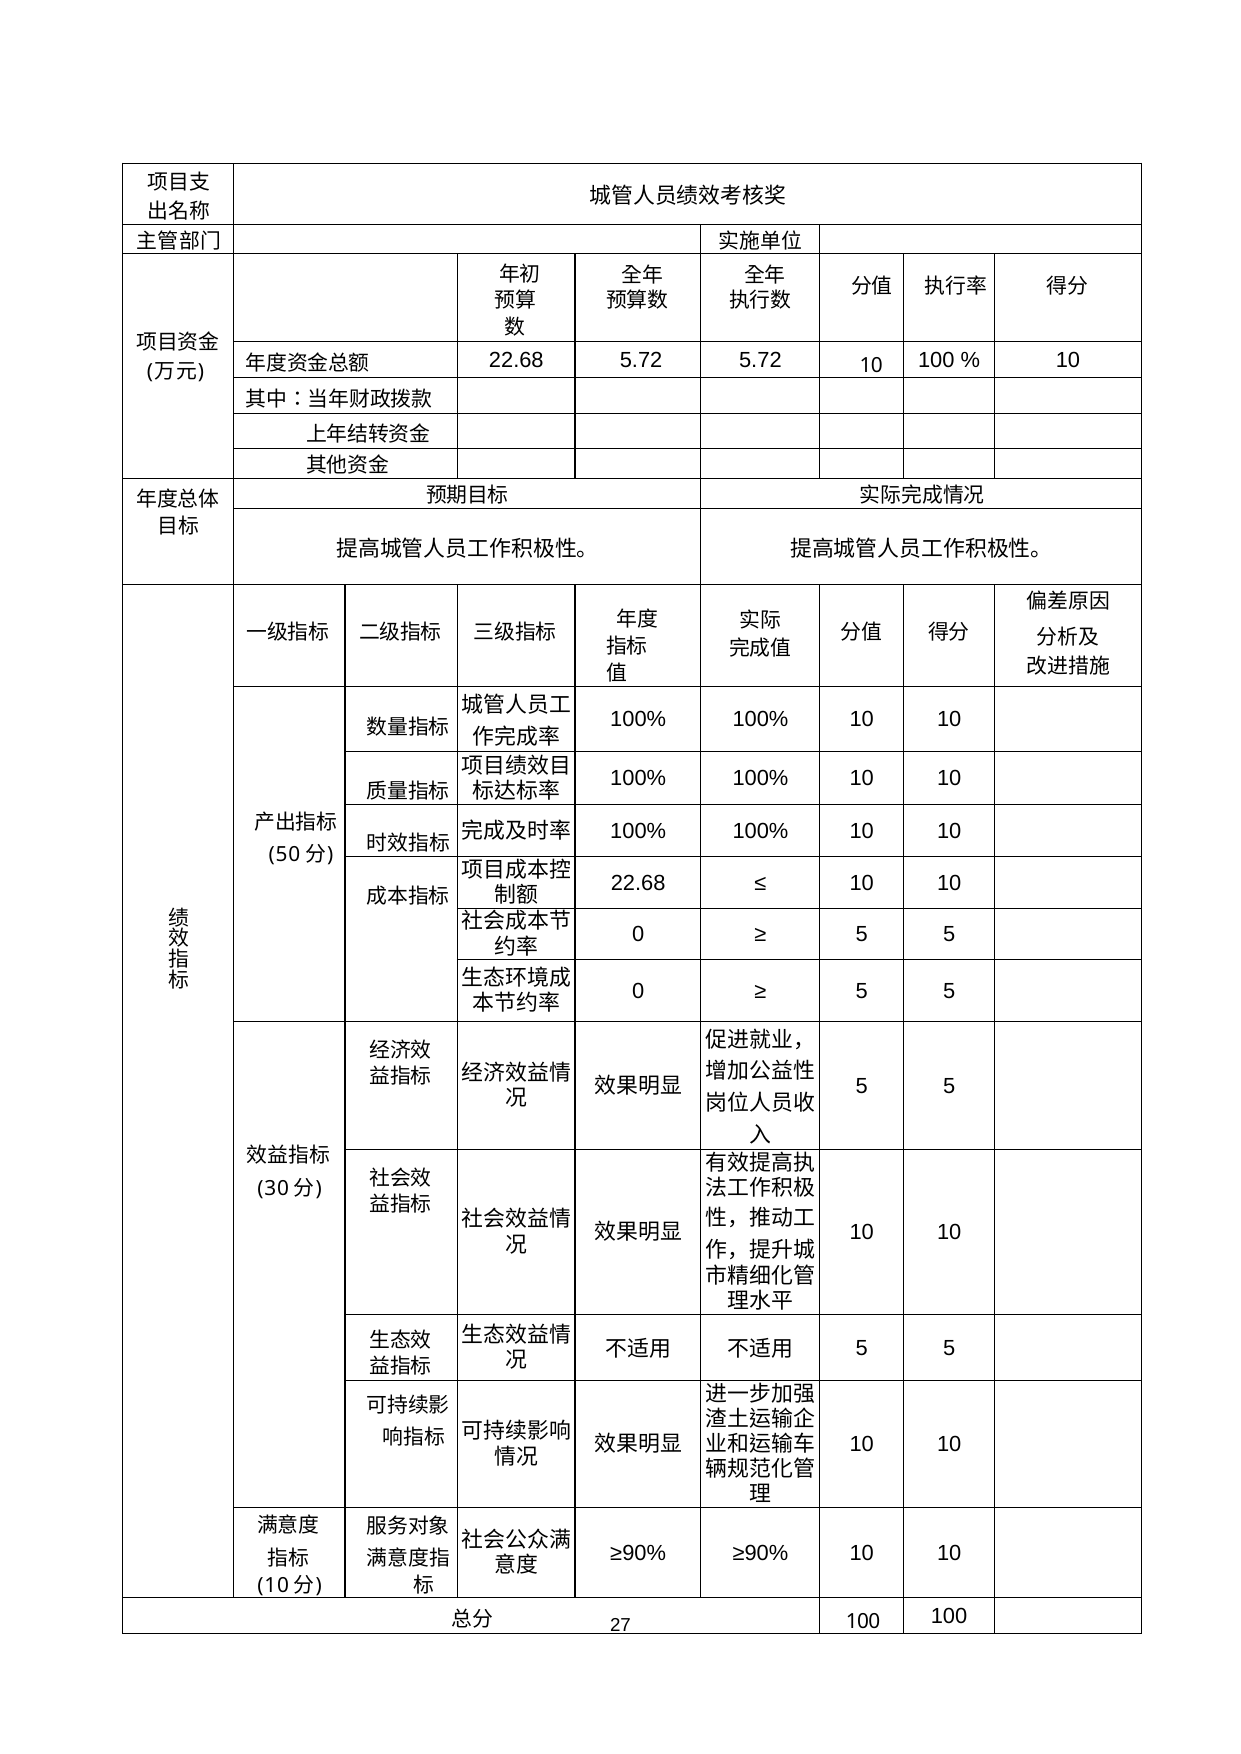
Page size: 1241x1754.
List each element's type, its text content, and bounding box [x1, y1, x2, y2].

table_cell 100% [576, 687, 700, 751]
table_cell 22.68 [576, 857, 700, 907]
table_cell [458, 378, 574, 413]
table_cell [995, 1150, 1141, 1314]
table_cell 可持续影 响指标 [346, 1381, 457, 1507]
table_cell ≤ [701, 857, 819, 907]
table_cell [576, 378, 700, 413]
table_cell 10 [995, 342, 1141, 377]
table_cell 社会效益指标 [346, 1150, 457, 1314]
table_cell 全年执行数 [701, 254, 819, 341]
table_cell 全年预算数 [576, 254, 700, 341]
table_cell 100 % [904, 342, 994, 377]
table_cell 社会公众满意度 [458, 1508, 574, 1597]
table_cell 100% [576, 805, 700, 856]
table_cell 项目成本控制额 [458, 857, 574, 907]
table_cell 5.72 [701, 342, 819, 377]
table_cell 5 [904, 1022, 994, 1148]
table_cell 数量指标 [346, 687, 457, 751]
table_cell [995, 909, 1141, 959]
table_cell 10 [820, 342, 903, 377]
table_header 城管人员绩效考核奖 [234, 164, 1141, 224]
table_cell 10 [820, 1508, 903, 1597]
table_cell [995, 1598, 1141, 1633]
table_cell 实际完成值 [701, 585, 819, 686]
table_cell 不适用 [701, 1315, 819, 1379]
table_cell 效益指标 (30分) [234, 1022, 344, 1507]
table_cell [995, 687, 1141, 751]
table_cell 可持续影响情况 [458, 1381, 574, 1507]
table_cell 经济效益指标 [346, 1022, 457, 1148]
table_cell 100% [701, 687, 819, 751]
table_cell [995, 1508, 1141, 1597]
table_cell 10 [820, 1150, 903, 1314]
table_cell 城管人员工作完成率 [458, 687, 574, 751]
table_cell 总分 [123, 1598, 819, 1633]
table_cell 10 [820, 805, 903, 856]
table_cell 分值 [820, 585, 903, 686]
table_cell 100% [576, 752, 700, 804]
table_cell 100% [701, 752, 819, 804]
table_cell 三级指标 [458, 585, 574, 686]
table_cell 10 [820, 687, 903, 751]
table_header 项目支出名称 [123, 164, 233, 224]
table_cell 有效提高执法工作积极性，推动工作，提升城市精细化管理水平 [701, 1150, 819, 1314]
table_cell [458, 449, 574, 478]
table_cell [904, 414, 994, 448]
table_cell 生态效益指标 [346, 1315, 457, 1379]
table_cell 不适用 [576, 1315, 700, 1379]
table_cell 偏差原因 分析及 改进措施 [995, 585, 1141, 686]
table_cell 得分 [904, 585, 994, 686]
table_cell 0 [576, 960, 700, 1021]
table_cell [576, 449, 700, 478]
table_cell 年初预算数 [458, 254, 574, 341]
table_cell [820, 449, 903, 478]
table_cell 100% [701, 805, 819, 856]
table_cell 上年结转资金 [234, 414, 457, 448]
table_cell [701, 449, 819, 478]
table_cell 10 [904, 805, 994, 856]
table_cell 5.72 [576, 342, 700, 377]
table_cell [234, 254, 457, 341]
table_cell 主管部门 [123, 225, 233, 253]
table_cell ≥ [701, 960, 819, 1021]
table_cell 10 [904, 857, 994, 907]
table_cell ≥90% [576, 1508, 700, 1597]
table_cell 进一步加强渣土运输企业和运输车辆规范化管理 [701, 1381, 819, 1507]
table_cell 10 [820, 752, 903, 804]
table_cell [995, 449, 1141, 478]
table_cell [995, 752, 1141, 804]
table_cell 得分 [995, 254, 1141, 341]
table_cell 一级指标 [234, 585, 344, 686]
table_cell [820, 225, 1141, 253]
table_cell 二级指标 [346, 585, 457, 686]
table_cell 年度资金总额 [234, 342, 457, 377]
table_cell 10 [820, 857, 903, 907]
table_cell ≥90% [701, 1508, 819, 1597]
table_cell 10 [904, 1381, 994, 1507]
table_cell 满意度 指标 (10分) [234, 1508, 344, 1597]
table_cell 社会效益情况 [458, 1150, 574, 1314]
table_cell [995, 960, 1141, 1021]
table_cell [904, 449, 994, 478]
table_cell 年度总体目标 [123, 479, 233, 584]
table_cell 10 [904, 687, 994, 751]
table_cell [995, 414, 1141, 448]
table_cell 实施单位 [701, 225, 819, 253]
table_cell [234, 225, 700, 253]
table_cell 质量指标 [346, 752, 457, 804]
table_cell [820, 378, 903, 413]
table_cell 22.68 [458, 342, 574, 377]
table_cell 效果明显 [576, 1150, 700, 1314]
table_cell 绩效指标 [123, 585, 233, 1597]
table_cell 经济效益情况 [458, 1022, 574, 1148]
table_cell 10 [904, 1508, 994, 1597]
table_cell [904, 378, 994, 413]
table_cell 其他资金 [234, 449, 457, 478]
table_cell 5 [904, 909, 994, 959]
table_cell 执行率 [904, 254, 994, 341]
table_cell 社会成本节约率 [458, 909, 574, 959]
table_cell 促进就业，增加公益性岗位人员收入 [701, 1022, 819, 1148]
table_cell [995, 805, 1141, 856]
table_cell [701, 414, 819, 448]
table_cell 其中：当年财政拨款 [234, 378, 457, 413]
table_cell 成本指标 [346, 857, 457, 1021]
table_cell 效果明显 [576, 1381, 700, 1507]
table_cell 0 [576, 909, 700, 959]
table_cell 时效指标 [346, 805, 457, 856]
table_cell 10 [904, 1150, 994, 1314]
table_cell 实际完成情况 [701, 479, 1141, 508]
table_cell 100 [904, 1598, 994, 1633]
table_cell 生态环境成本节约率 [458, 960, 574, 1021]
table_cell 项目绩效目标达标率 [458, 752, 574, 804]
table_cell [701, 378, 819, 413]
table_cell 5 [820, 1022, 903, 1148]
table_cell 完成及时率 [458, 805, 574, 856]
table_cell [995, 1022, 1141, 1148]
table_cell 年度指标值 [576, 585, 700, 686]
table_cell 项目资金 (万元) [123, 254, 233, 478]
table_cell 10 [820, 1381, 903, 1507]
table_cell 服务对象 满意度指 标 [346, 1508, 457, 1597]
table_cell 100 [820, 1598, 903, 1633]
table_cell ≥ [701, 909, 819, 959]
table_cell 预期目标 [234, 479, 700, 508]
table_cell 5 [820, 960, 903, 1021]
table_cell 提高城管人员工作积极性。 [701, 509, 1141, 584]
table_cell 产出指标 (50分) [234, 687, 344, 1021]
table_cell 效果明显 [576, 1022, 700, 1148]
table_cell [995, 1381, 1141, 1507]
table_cell [995, 378, 1141, 413]
table_cell [995, 857, 1141, 907]
table_cell 5 [820, 1315, 903, 1379]
table_cell 5 [904, 960, 994, 1021]
table_cell 生态效益情况 [458, 1315, 574, 1379]
table_cell 10 [904, 752, 994, 804]
table_cell [995, 1315, 1141, 1379]
table_cell 分值 [820, 254, 903, 341]
table_cell [458, 414, 574, 448]
table_cell 5 [820, 909, 903, 959]
table_cell 5 [904, 1315, 994, 1379]
table_cell [576, 414, 700, 448]
table_cell [820, 414, 903, 448]
table_cell 提高城管人员工作积极性。 [234, 509, 700, 584]
